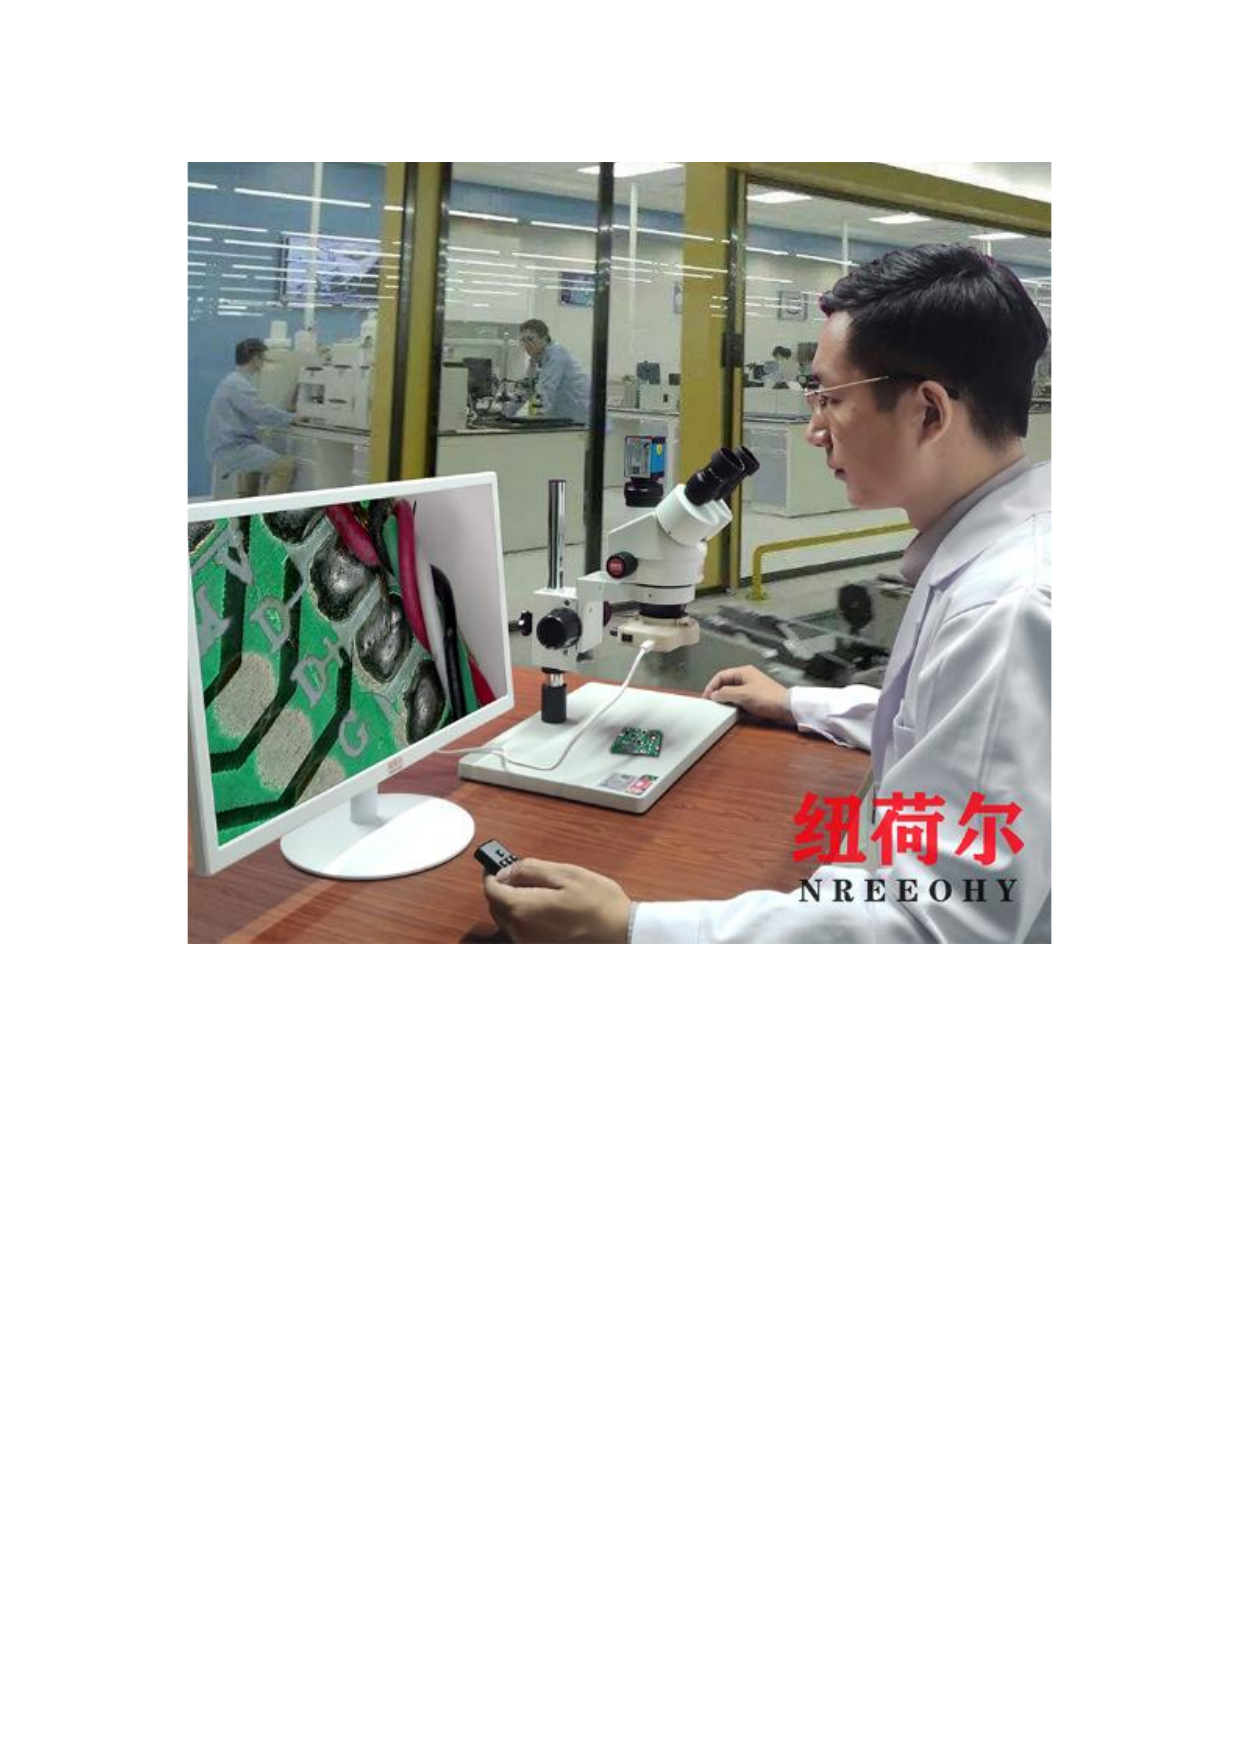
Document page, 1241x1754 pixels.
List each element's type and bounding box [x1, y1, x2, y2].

picture [187, 162, 1052, 944]
